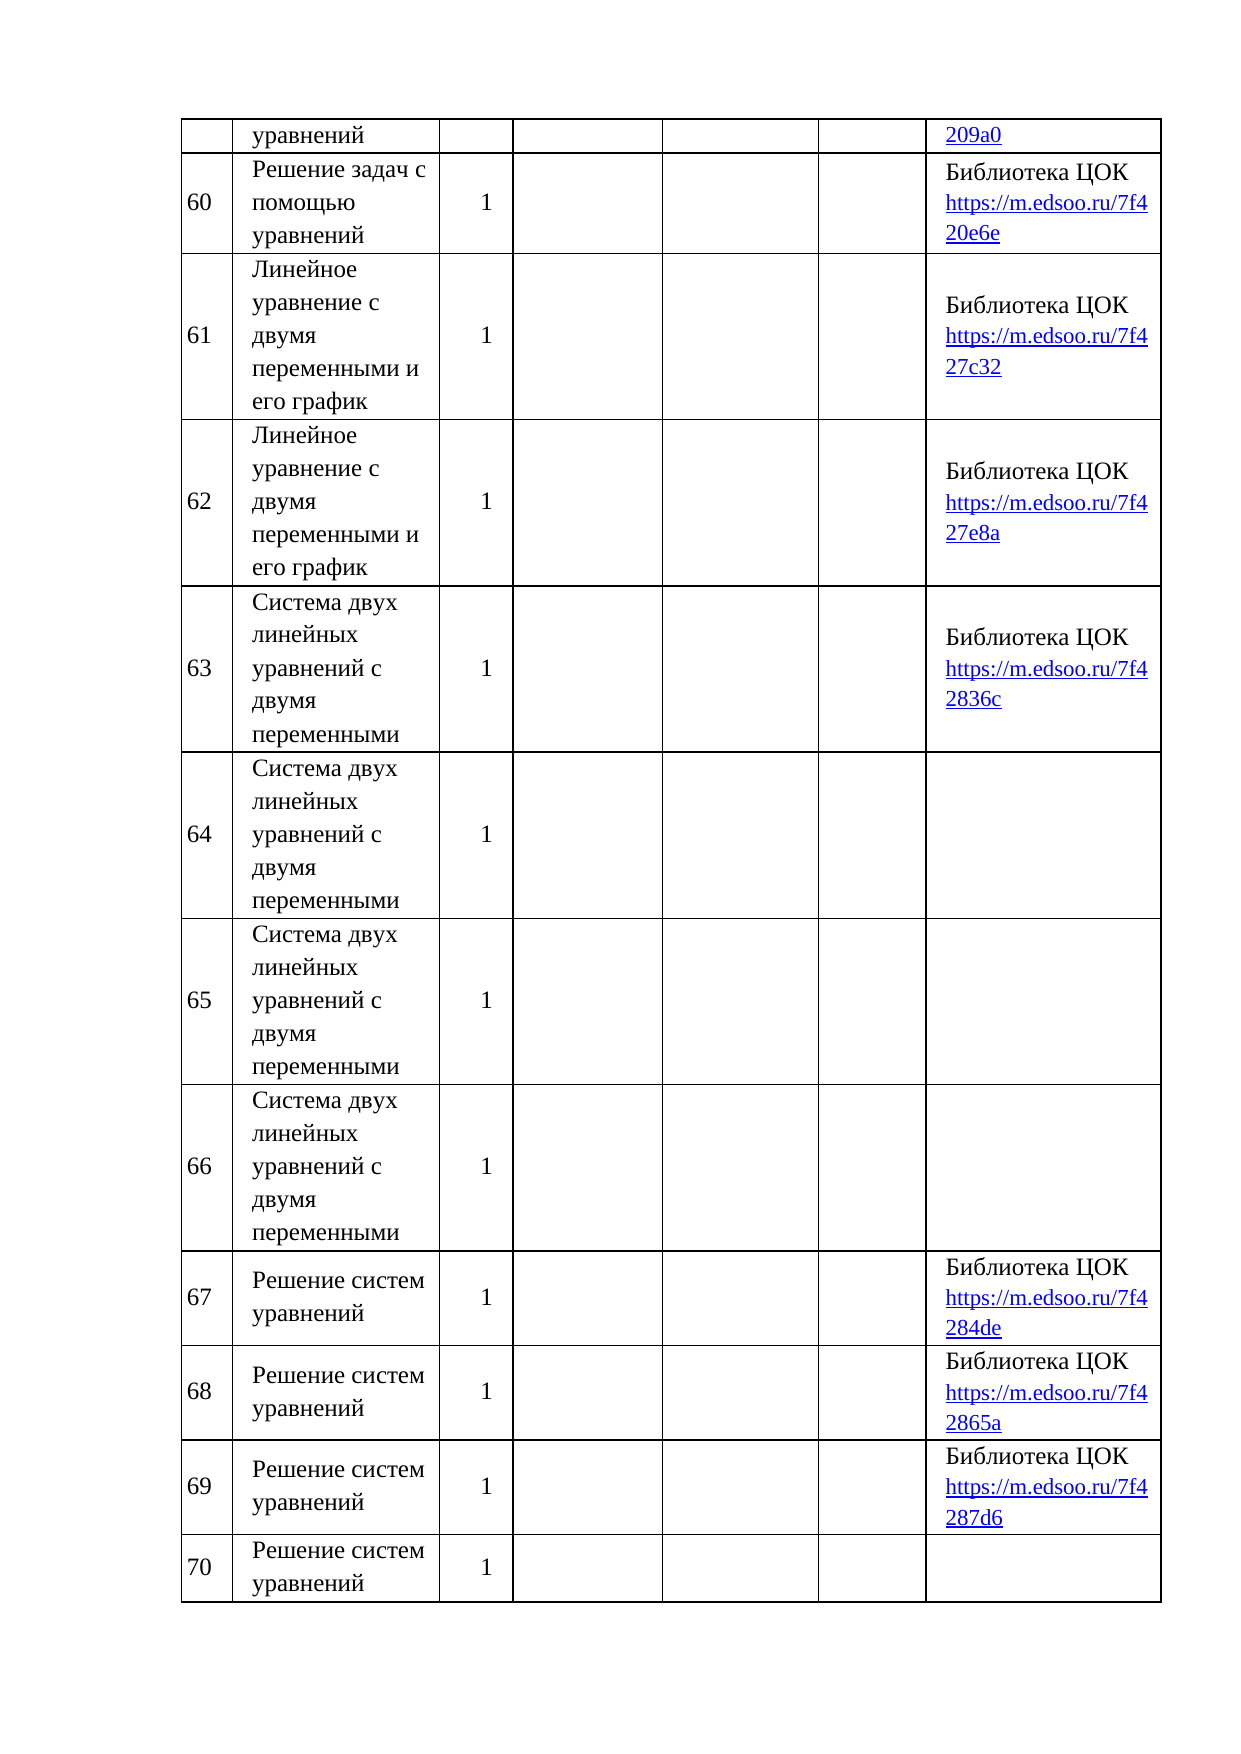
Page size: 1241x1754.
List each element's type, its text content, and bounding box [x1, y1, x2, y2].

table_cell [663, 753, 818, 917]
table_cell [927, 120, 1160, 152]
table_cell Система двух линейных уравнений с двумя переменными [233, 919, 439, 1084]
table_cell [819, 919, 925, 1084]
table_cell 1 [440, 1346, 512, 1439]
table_cell Библиотека ЦОК https://m.edsoo.ru/7f427e8a [927, 420, 1160, 585]
table_cell [927, 753, 1160, 917]
table_cell 1 [440, 1085, 512, 1250]
table_cell 60 [182, 154, 232, 252]
table_cell [514, 1346, 662, 1439]
table_cell [819, 753, 925, 917]
table_cell [663, 1346, 818, 1439]
table_cell Библиотека ЦОК https://m.edsoo.ru/7f420e6e [927, 154, 1160, 252]
table_cell [663, 154, 818, 252]
table_cell [819, 1441, 925, 1534]
table_cell 1 [440, 120, 512, 152]
table_cell 69 [182, 1441, 232, 1534]
table_cell 65 [182, 919, 232, 1084]
table_cell [663, 1252, 818, 1344]
table_cell 68 [182, 1346, 232, 1439]
table_cell 66 [182, 1085, 232, 1250]
table_cell [514, 1441, 662, 1534]
table_cell [514, 120, 662, 152]
table_cell [663, 1085, 818, 1250]
table_cell [663, 919, 818, 1084]
table_cell 62 [182, 420, 232, 585]
table_cell 1 [440, 254, 512, 419]
table_cell Библиотека ЦОК https://m.edsoo.ru/7f427c32 [927, 254, 1160, 419]
table_cell [514, 919, 662, 1084]
table_cell [819, 1252, 925, 1344]
table_cell Библиотека ЦОК https://m.edsoo.ru/7f4284de [927, 1252, 1160, 1344]
table_cell 59 [182, 120, 232, 152]
table_cell [819, 1085, 925, 1250]
table_cell 61 [182, 254, 232, 419]
table_cell [663, 1441, 818, 1534]
table_cell Решение систем уравнений [233, 1441, 439, 1534]
table_cell [819, 154, 925, 252]
table_cell 1 [440, 420, 512, 585]
table_cell [514, 154, 662, 252]
table_cell Библиотека ЦОК https://m.edsoo.ru/7f42836c [927, 587, 1160, 751]
table_cell [927, 1535, 1160, 1601]
table_cell Система двух линейных уравнений с двумя переменными [233, 753, 439, 917]
table_cell [514, 753, 662, 917]
table_cell 1 [440, 753, 512, 917]
table_cell [927, 919, 1160, 1084]
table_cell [233, 1535, 439, 1601]
table_cell [663, 587, 818, 751]
table_cell Библиотека ЦОК https://m.edsoo.ru/7f4287d6 [927, 1441, 1160, 1534]
table_cell 1 [440, 1441, 512, 1534]
table_cell 1 [440, 154, 512, 252]
table_cell Решение систем уравнений [233, 1252, 439, 1344]
table_cell [663, 120, 818, 152]
table_cell Решение систем уравнений [233, 1346, 439, 1439]
table_cell [819, 420, 925, 585]
table_cell [514, 587, 662, 751]
table_cell [514, 1252, 662, 1344]
table_cell 64 [182, 753, 232, 917]
table_cell [819, 1535, 925, 1601]
table_cell Система двух линейных уравнений с двумя переменными [233, 1085, 439, 1250]
table_cell Библиотека ЦОК https://m.edsoo.ru/7f42865a [927, 1346, 1160, 1439]
table_cell 67 [182, 1252, 232, 1344]
table_cell [514, 254, 662, 419]
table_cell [233, 120, 439, 152]
table_cell 70 [182, 1535, 232, 1601]
table_cell [663, 254, 818, 419]
table_cell [819, 254, 925, 419]
table_cell 1 [440, 919, 512, 1084]
table_cell 1 [440, 587, 512, 751]
table_cell [819, 1346, 925, 1439]
table_cell [819, 120, 925, 152]
table_cell [514, 1535, 662, 1601]
table_cell 1 [440, 1252, 512, 1344]
table_cell [514, 1085, 662, 1250]
table_cell [663, 1535, 818, 1601]
table_cell [819, 587, 925, 751]
table_cell 1 [440, 1535, 512, 1601]
table_cell Система двух линейных уравнений с двумя переменными [233, 587, 439, 751]
table_cell [514, 420, 662, 585]
table_cell [927, 1085, 1160, 1250]
table_cell [663, 420, 818, 585]
table_cell Линейное уравнение с двумя переменными и его график [233, 254, 439, 419]
table_cell Решение задач с помощью уравнений [233, 154, 439, 252]
table_cell Линейное уравнение с двумя переменными и его график [233, 420, 439, 585]
table_cell 63 [182, 587, 232, 751]
